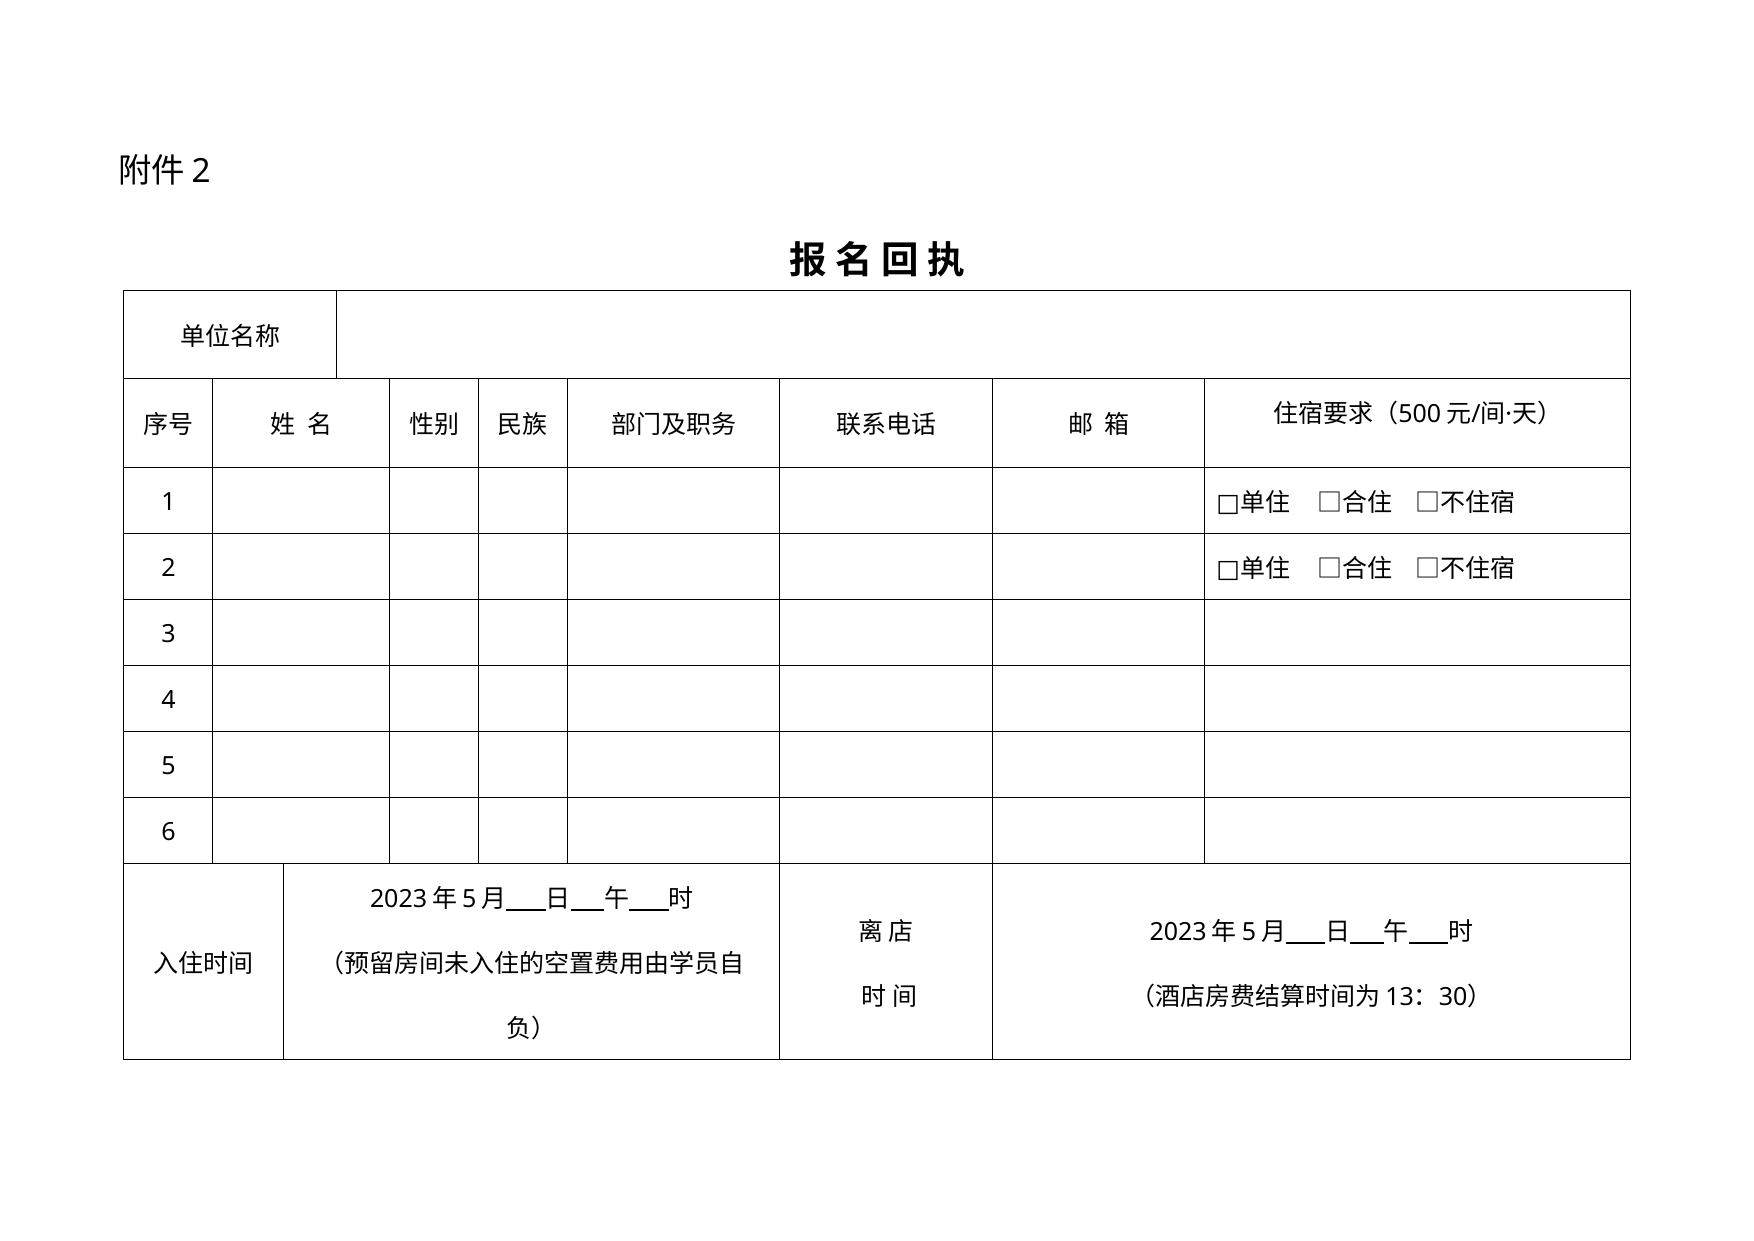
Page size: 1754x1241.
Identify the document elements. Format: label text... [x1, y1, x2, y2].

table_cell [390, 732, 478, 797]
table_cell 2 [124, 534, 212, 599]
table_cell 离 店 时 间 [780, 864, 992, 1059]
table_cell 民族 [479, 379, 567, 467]
table_cell 3 [124, 600, 212, 665]
table_cell [993, 798, 1204, 863]
table_cell [213, 798, 389, 863]
table_cell [568, 600, 779, 665]
table_cell 姓 名 [213, 379, 389, 467]
table_cell 6 [124, 798, 212, 863]
table_header 单位名称 [124, 291, 336, 378]
table_cell 2023年5月 日 午 时 （酒店房费结算时间为13：30） [993, 864, 1630, 1059]
table_cell [780, 732, 992, 797]
table_cell □单住 □合住 □不住宿 [1205, 534, 1630, 599]
table_cell [568, 798, 779, 863]
table_cell [1205, 666, 1630, 731]
table_cell [479, 468, 567, 533]
table_cell [780, 468, 992, 533]
table_cell [993, 600, 1204, 665]
table_cell [479, 534, 567, 599]
table_cell [780, 534, 992, 599]
table_cell 住宿要求（500元/间·天） [1205, 379, 1630, 467]
table_cell [213, 534, 389, 599]
table_cell [780, 600, 992, 665]
table_cell 邮 箱 [993, 379, 1204, 467]
table_cell [479, 732, 567, 797]
table_cell [993, 468, 1204, 533]
table_cell [213, 600, 389, 665]
table_cell [479, 798, 567, 863]
table_cell [568, 534, 779, 599]
table_cell [390, 798, 478, 863]
text 附件2 [118, 136, 1636, 201]
table_cell 联系电话 [780, 379, 992, 467]
table_cell [213, 732, 389, 797]
table_header [337, 291, 1630, 378]
table_cell 入住时间 [124, 864, 283, 1059]
table_cell [390, 666, 478, 731]
table_cell 性别 [390, 379, 478, 467]
table_cell [568, 468, 779, 533]
table_cell [780, 798, 992, 863]
table_cell [390, 534, 478, 599]
table_cell 2023年5月 日 午 时 （预留房间未入住的空置费用由学员自负） [284, 864, 779, 1059]
table_cell [479, 666, 567, 731]
table_cell 部门及职务 [568, 379, 779, 467]
table_cell [993, 732, 1204, 797]
table_cell [780, 666, 992, 731]
table_cell [568, 732, 779, 797]
table_cell [1205, 732, 1630, 797]
table_cell [390, 468, 478, 533]
table_cell [993, 666, 1204, 731]
table_cell [993, 534, 1204, 599]
table_cell [479, 600, 567, 665]
table_cell 1 [124, 468, 212, 533]
table_cell 4 [124, 666, 212, 731]
table_cell [568, 666, 779, 731]
table_cell 序号 [124, 379, 212, 467]
table_cell [1205, 600, 1630, 665]
table_cell [213, 666, 389, 731]
table_cell □单住 □合住 □不住宿 [1205, 468, 1630, 533]
table_cell [390, 600, 478, 665]
text 报 名 回 执 [118, 225, 1636, 290]
table_cell [1205, 798, 1630, 863]
table_cell [213, 468, 389, 533]
table_cell 5 [124, 732, 212, 797]
